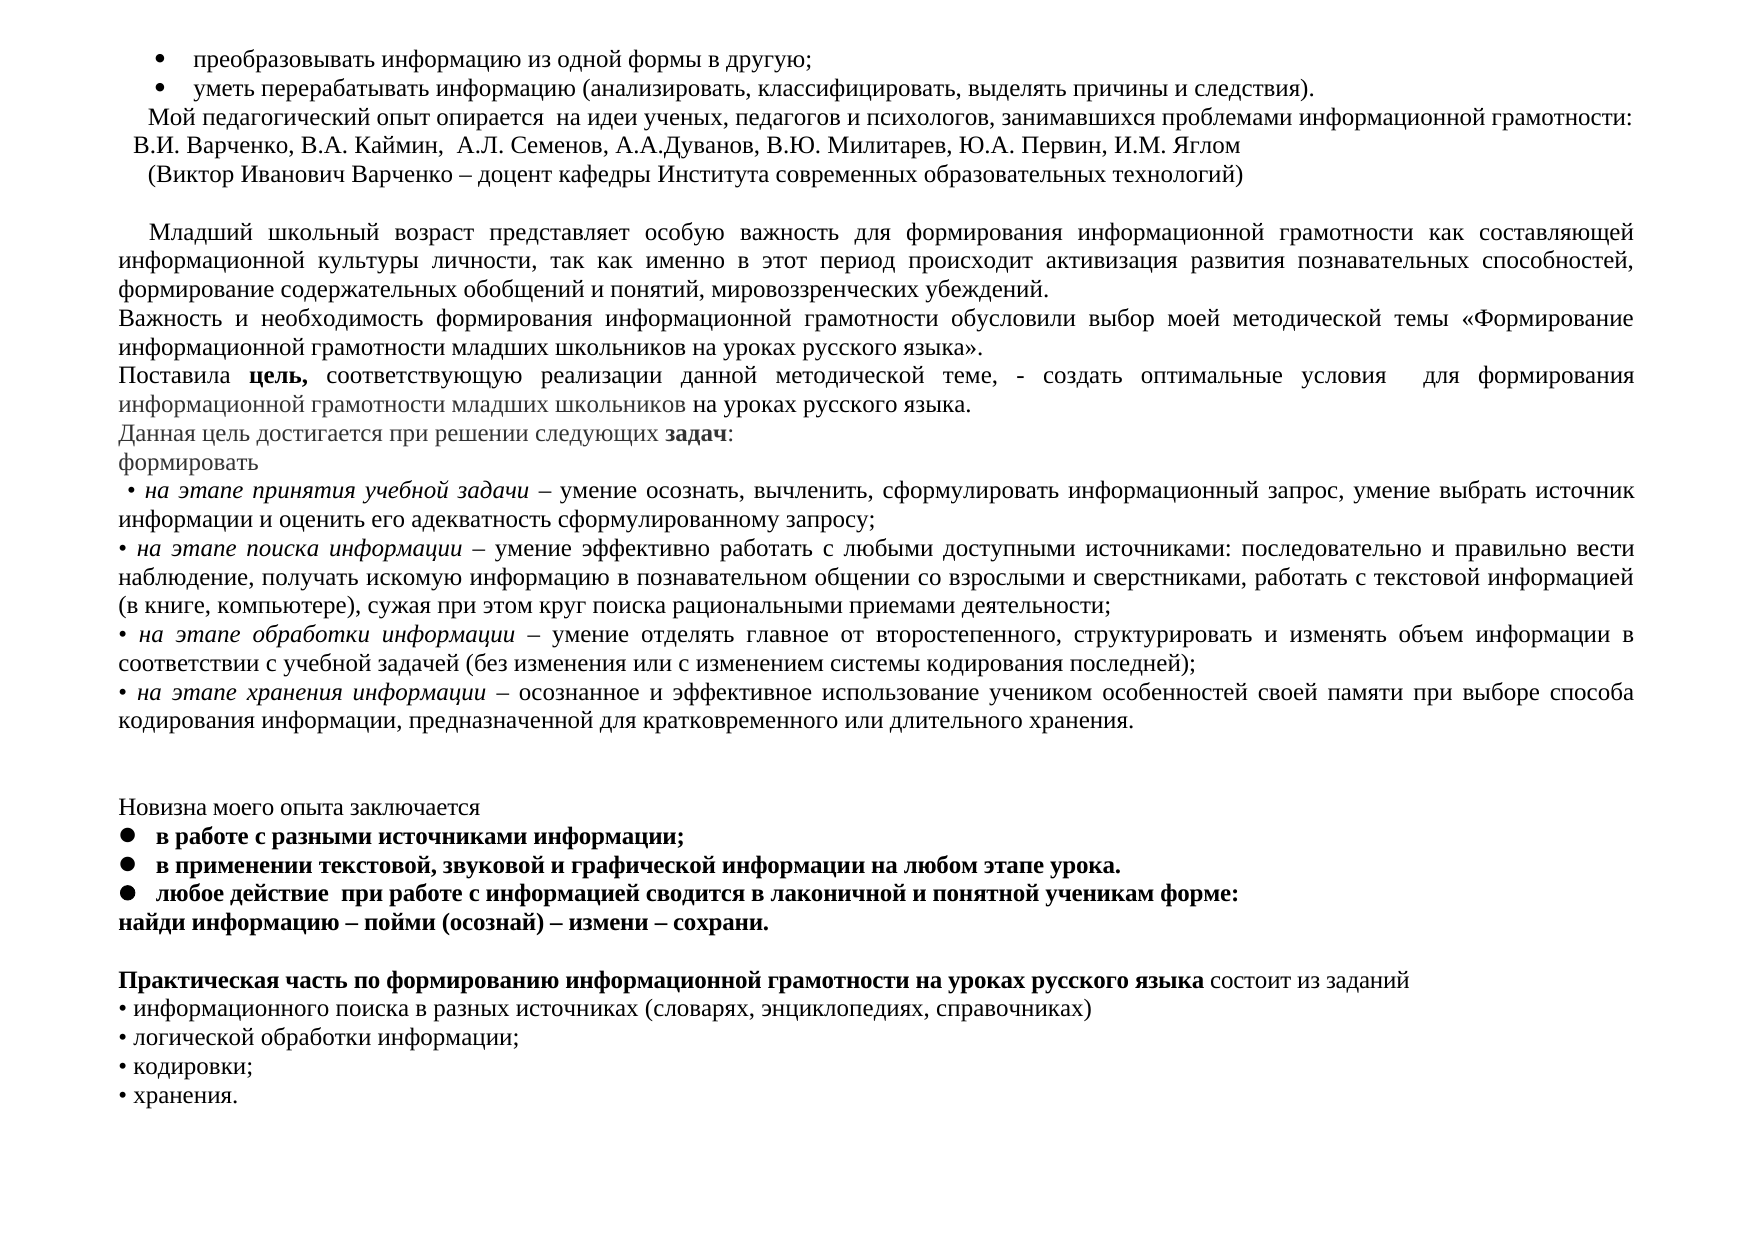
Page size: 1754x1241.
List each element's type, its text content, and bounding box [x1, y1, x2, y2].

list в применении текстовой, звуковой и графической информации на любом этапе урока. [118, 850, 1636, 878]
list любое действие при работе с информацией сводится в лаконичной и понятной ученикам форме: [118, 878, 1636, 907]
text Новизна моего опыта заключается [118, 792, 1636, 821]
text формировать [118, 447, 1636, 476]
text Практическая часть по формированию информационной грамотности на уроках русского языка состоит из заданий [118, 965, 1636, 993]
text • на этапе поиска информации – умение эффективно работать с любыми доступными источниками: последовательно и правильно вести наблюдение, получать искомую информацию в познавательном общении со взрослыми и сверстниками, работать с текстовой информацией (в книге, компьютере), сужая при этом круг поиска рациональными приемами деятельности; [118, 533, 1636, 619]
text Поставила цель, соответствующую реализации данной методической теме, - создать оптимальные условия для формирования информационной грамотности младших школьников на уроках русского языка. [118, 361, 1636, 418]
text найди информацию – пойми (осознай) – измени – сохрани. [118, 907, 1636, 936]
list уметь перерабатывать информацию (анализировать, классифицировать, выделять причины и следствия). [156, 73, 1636, 102]
text Мой педагогический опыт опирается на идеи ученых, педагогов и психологов, занимавшихся проблемами информационной грамотности: В.И. Варченко, В.А. Каймин, А.Л. Семенов, А.А.Дуванов, В.Ю. Милитарев, Ю.А. Первин, И.М. Яглом [133, 102, 1636, 159]
text • информационного поиска в разных источниках (словарях, энциклопедиях, справочниках) [118, 993, 1636, 1022]
text (Виктор Иванович Варченко – доцент кафедры Института современных образовательных технологий) [133, 159, 1636, 188]
text Младший школьный возраст представляет особую важность для формирования информационной грамотности как составляющей информационной культуры личности, так как именно в этот период происходит активизация развития познавательных способностей, формирование содержательных обобщений и понятий, мировоззренческих убеждений. [118, 217, 1636, 303]
text • на этапе обработки информации – умение отделять главное от второстепенного, структурировать и изменять объем информации в соответствии с учебной задачей (без изменения или с изменением системы кодирования последней); [118, 619, 1636, 677]
text • кодировки; [118, 1051, 1636, 1080]
list в работе с разными источниками информации; [118, 821, 1636, 850]
text • хранения. [118, 1080, 1636, 1108]
text • на этапе принятия учебной задачи – умение осознать, вычленить, сформулировать информационный запрос, умение выбрать источник информации и оценить его адекватность сформулированному запросу; [118, 476, 1636, 533]
list преобразовывать информацию из одной формы в другую; [156, 44, 1636, 73]
text • логической обработки информации; [118, 1022, 1636, 1051]
text Важность и необходимость формирования информационной грамотности обусловили выбор моей методической темы «Формирование информационной грамотности младших школьников на уроках русского языка». [118, 303, 1636, 361]
text Данная цель достигается при решении следующих задач: [118, 418, 1636, 447]
text • на этапе хранения информации – осознанное и эффективное использование учеником особенностей своей памяти при выборе способа кодирования информации, предназначенной для кратковременного или длительного хранения. [118, 677, 1636, 734]
